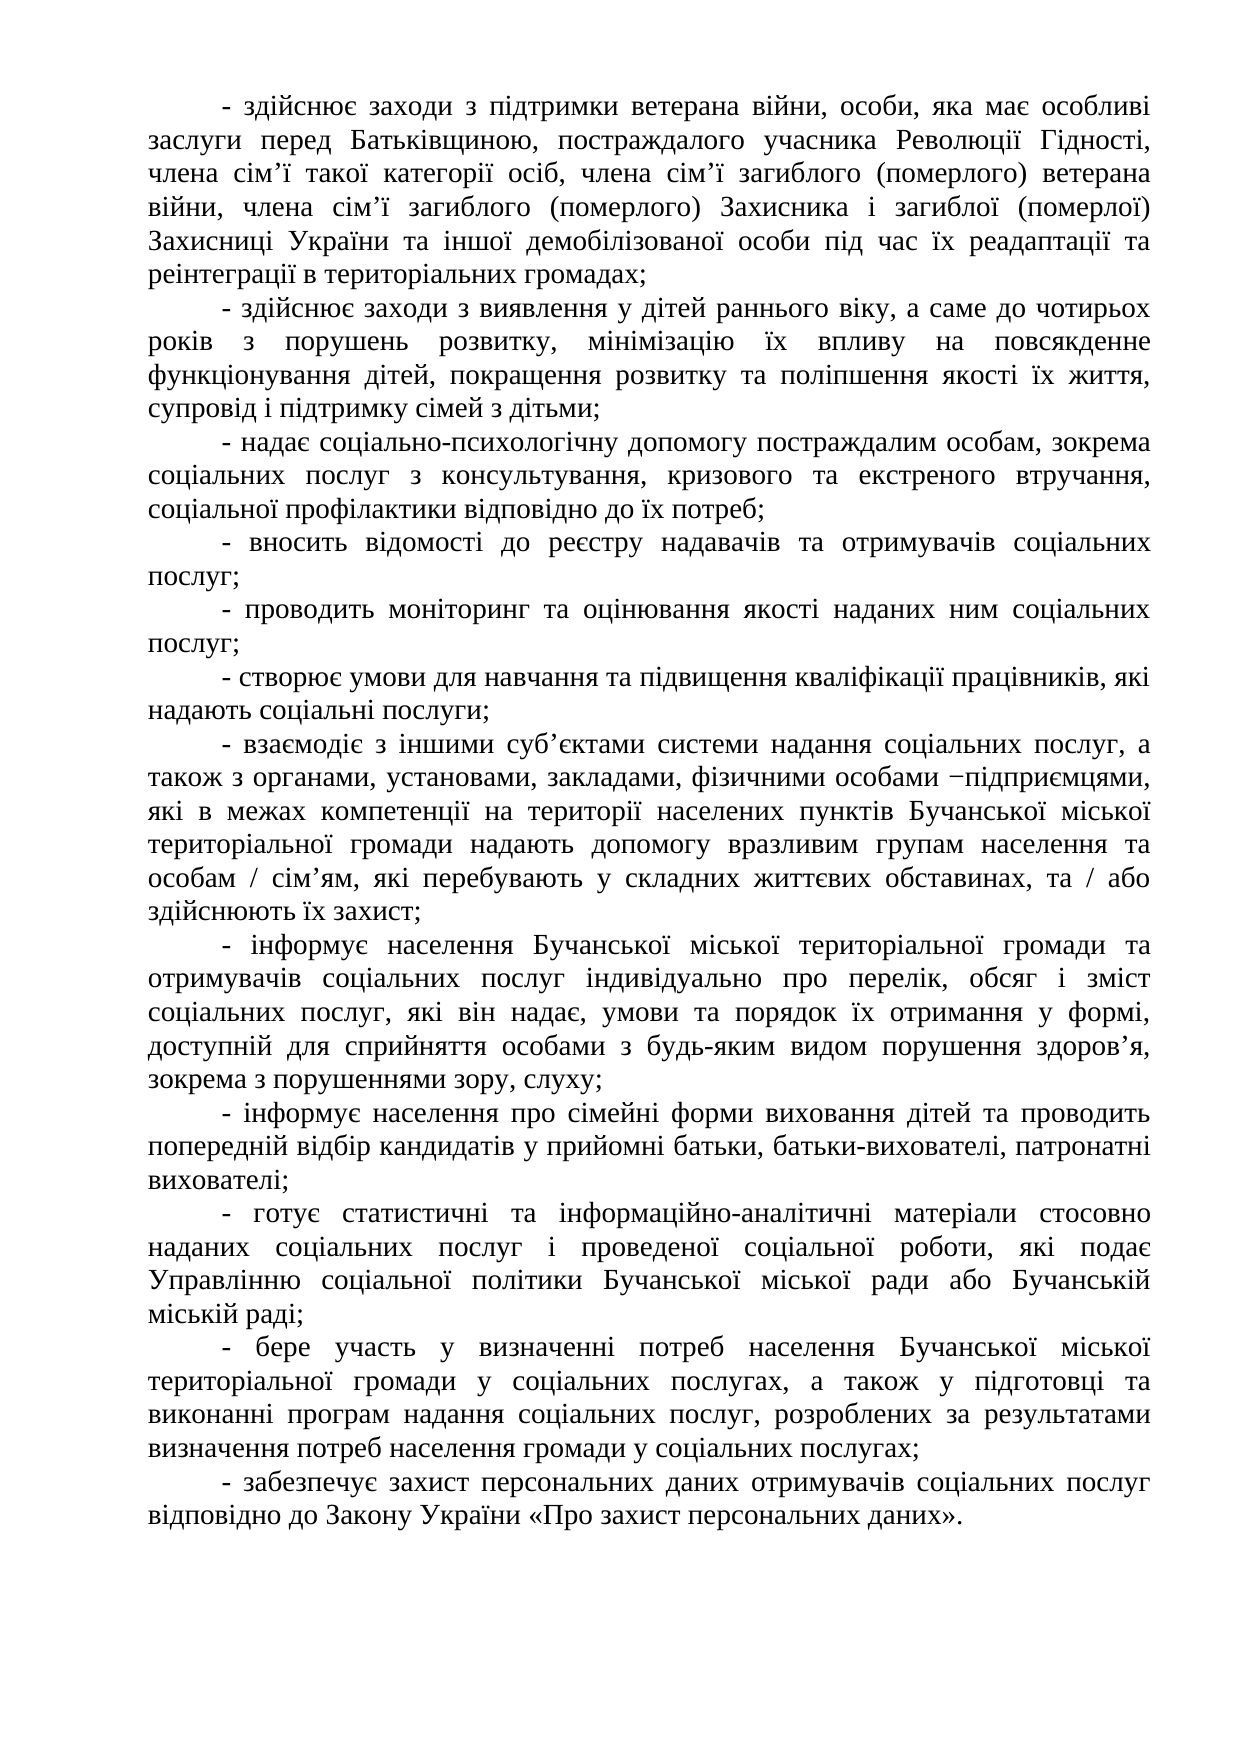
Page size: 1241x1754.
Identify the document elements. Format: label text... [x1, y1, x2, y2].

list - створює умови для навчання та підвищення кваліфікації працівників, які надають соціальні послуги; [148, 659, 1152, 726]
text - здійснює заходи з виявлення у дітей раннього віку, а саме до чотирьох років з порушень розвитку, мінімізацію їх впливу на повсякденне функціонування дітей, покращення розвитку та поліпшення якості їх життя, супровід і підтримку сімей з дітьми; [148, 290, 1152, 424]
list - надає соціально-психологічну допомогу постраждалим особам, зокрема соціальних послуг з консультування, кризового та екстреного втручання, соціальної профілактики відповідно до їх потреб; [148, 424, 1152, 524]
list - проводить моніторинг та оцінювання якості наданих ним соціальних послуг; [148, 592, 1152, 659]
list - забезпечує захист персональних даних отримувачів соціальних послуг відповідно до Закону України «Про захист персональних даних». [148, 1464, 1152, 1531]
list - бере участь у визначенні потреб населення Бучанської міської територіальної громади у соціальних послугах, а також у підготовці та виконанні програм надання соціальних послуг, розроблених за результатами визначення потреб населення громади у соціальних послугах; [148, 1329, 1152, 1464]
list - інформує населення про сімейні форми виховання дітей та проводить попередній відбір кандидатів у прийомні батьки, батьки-вихователі, патронатні вихователі; [148, 1095, 1152, 1195]
list - взаємодіє з іншими суб’єктами системи надання соціальних послуг, а також з органами, установами, закладами, фізичними особами −підприємцями, які в межах компетенції на території населених пунктів Бучанської міської територіальної громади надають допомогу вразливим групам населення та особам / сім’ям, які перебувають у складних життєвих обставинах, та / або здійснюють їх захист; [148, 726, 1152, 927]
list - здійснює заходи з підтримки ветерана війни, особи, яка має особливі заслуги перед Батьківщиною, постраждалого учасника Революції Гідності, члена сім’ї такої категорії осіб, члена сім’ї загиблого (померлого) ветерана війни, члена сім’ї загиблого (померлого) Захисника і загиблої (померлої) Захисниці України та іншої демобілізованої особи під час їх реадаптації та реінтеграції в територіальних громадах; [148, 88, 1152, 290]
list - готує статистичні та інформаційно-аналітичні матеріали стосовно наданих соціальних послуг і проведеної соціальної роботи, які подає Управлінню соціальної політики Бучанської міської ради або Бучанській міській раді; [148, 1195, 1152, 1329]
list - вносить відомості до реєстру надавачів та отримувачів соціальних послуг; [148, 524, 1152, 592]
list - інформує населення Бучанської міської територіальної громади та отримувачів соціальних послуг індивідуально про перелік, обсяг і зміст соціальних послуг, які він надає, умови та порядок їх отримання у формі, доступній для сприйняття особами з будь-яким видом порушення здоров’я, зокрема з порушеннями зору, слуху; [148, 927, 1152, 1095]
